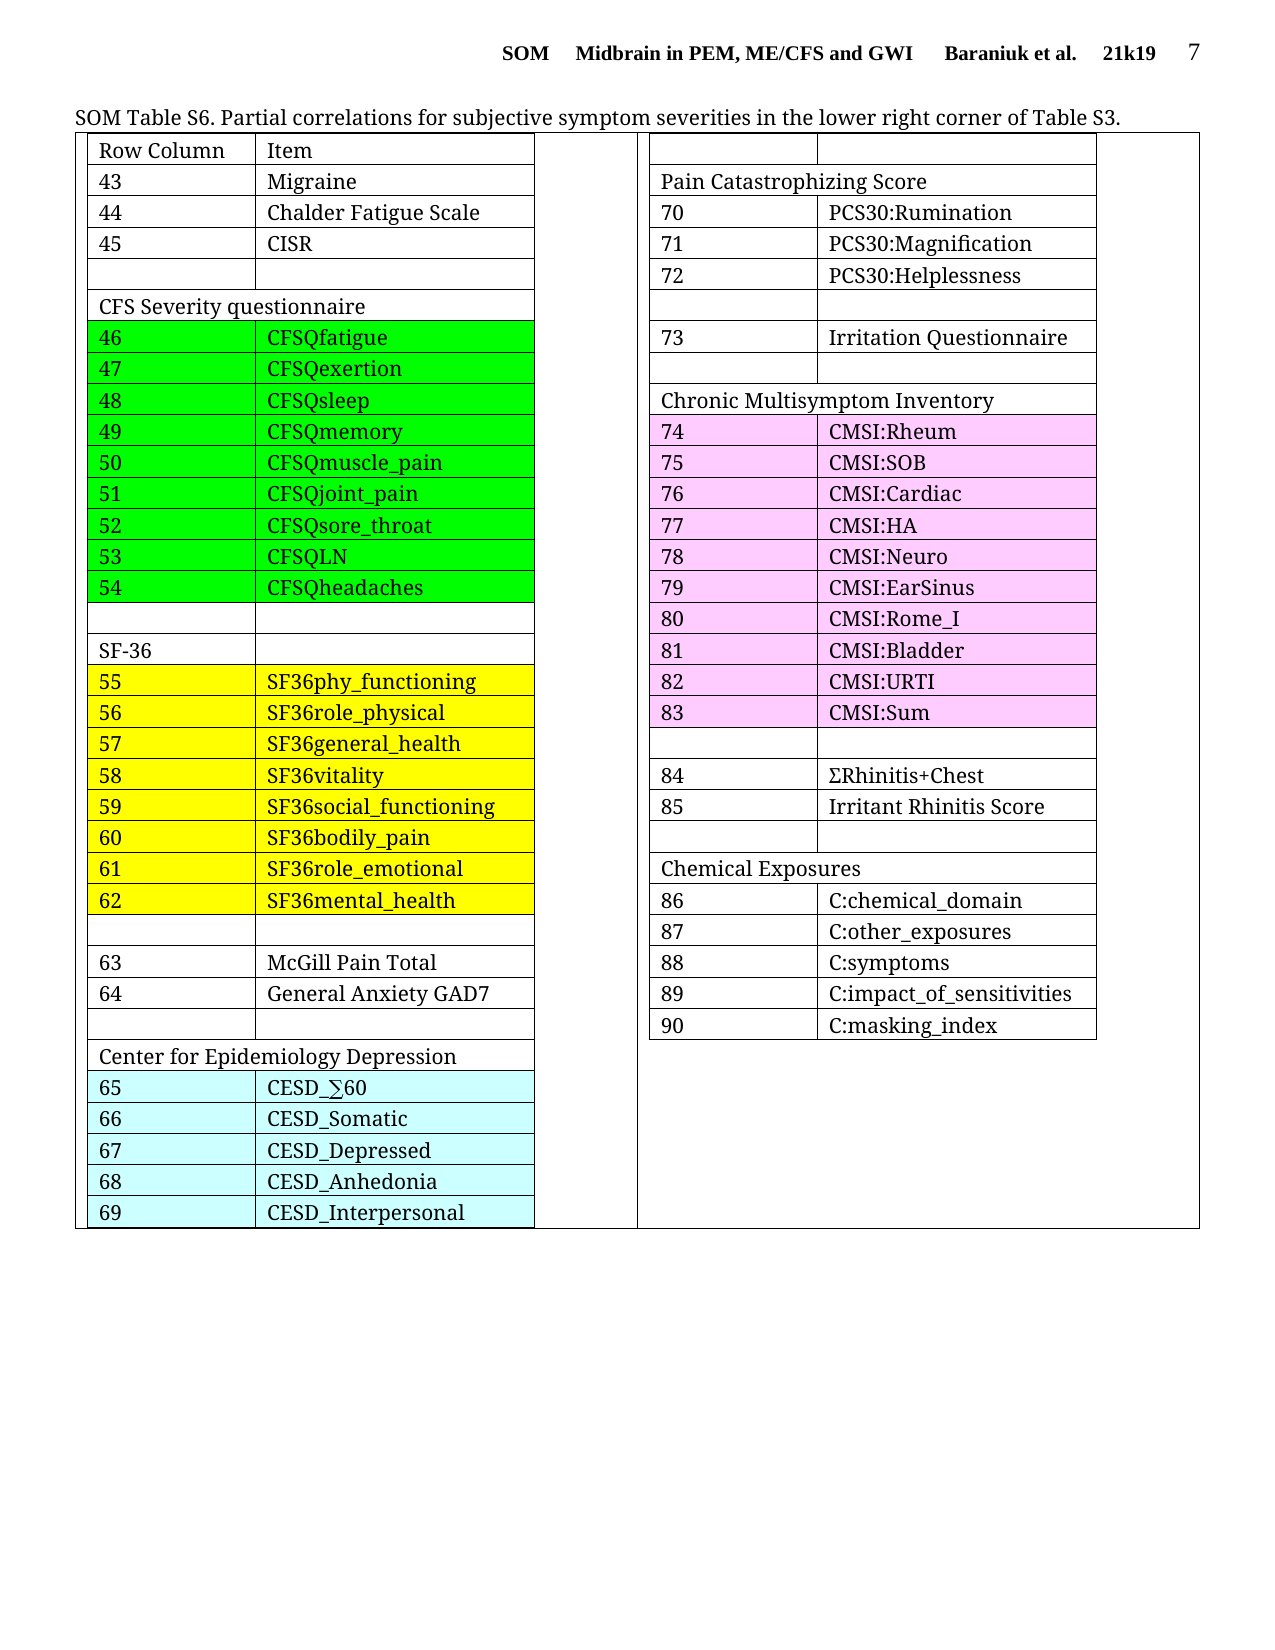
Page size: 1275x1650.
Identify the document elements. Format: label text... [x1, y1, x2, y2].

table_header [256, 165, 534, 195]
table_header [88, 259, 255, 289]
table_header [256, 603, 534, 633]
table_header [88, 290, 534, 320]
table_header [638, 133, 1199, 1228]
table_header [256, 915, 534, 945]
table_header [88, 134, 255, 164]
table_header [88, 946, 255, 977]
table_header [88, 1009, 255, 1039]
table_header [88, 978, 255, 1008]
table_header [256, 1009, 534, 1039]
table_header [88, 165, 255, 195]
table_header [88, 634, 255, 664]
table_header [88, 1040, 534, 1070]
table_header [256, 946, 534, 977]
table_header [88, 603, 255, 633]
table_header [256, 134, 534, 164]
table_header [256, 259, 534, 289]
table_header [88, 915, 255, 945]
table_header [88, 196, 255, 227]
table_header [535, 133, 637, 1228]
table_header [76, 133, 87, 1228]
text SOM Table S6. Partial correlations for subjective symptom severities in the lower right corner of Table S3. [75, 103, 1200, 132]
table_header [256, 228, 534, 258]
table_header [88, 228, 255, 258]
table_header [256, 978, 534, 1008]
table_header [256, 634, 534, 664]
table_header [256, 196, 534, 227]
